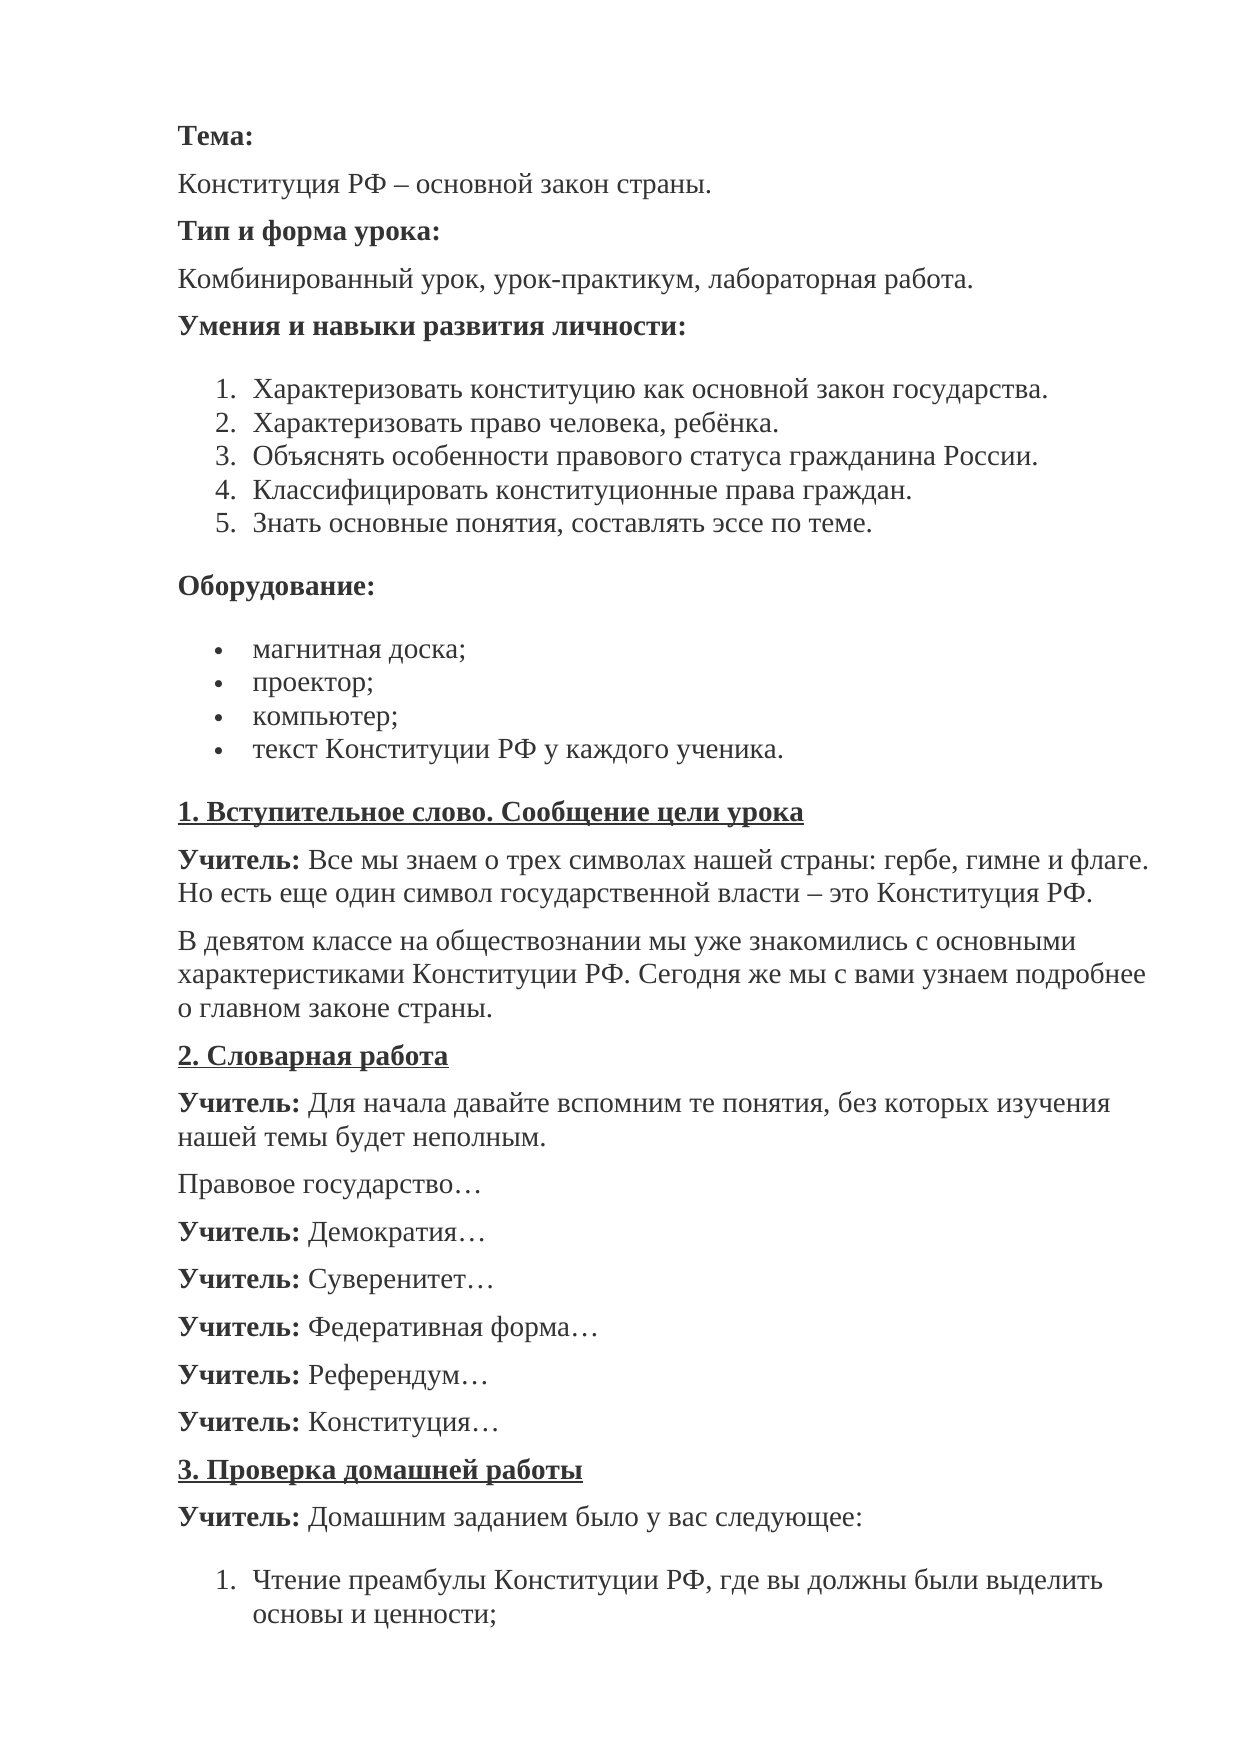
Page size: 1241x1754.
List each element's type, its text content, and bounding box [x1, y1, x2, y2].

text Учитель: Конституция… [177, 1404, 1152, 1438]
list Объяснять особенности правового статуса гражданина России. [215, 438, 1152, 472]
list Знать основные понятия, составлять эссе по теме. [215, 505, 1152, 539]
list Классифицировать конституционные права граждан. [215, 472, 1152, 505]
list проектор; [215, 664, 1152, 698]
text Комбинированный урок, урок-практикум, лабораторная работа. [177, 261, 1152, 294]
text Учитель: Суверенитет… [177, 1262, 1152, 1295]
text Учитель: Для начала давайте вспомним те понятия, без которых изучения нашей темы будет неполным. [177, 1085, 1152, 1152]
text Тип и форма урока: [177, 213, 1152, 247]
text В девятом классе на обществознании мы уже знакомились с основными характеристиками Конституции РФ. Сегодня же мы с вами узнаем подробнее о главном законе страны. [177, 923, 1152, 1023]
text Конституция РФ – основной закон страны. [177, 166, 1152, 199]
list магнитная доска; [215, 631, 1152, 664]
list компьютер; [215, 698, 1152, 731]
text Учитель: Референдум… [177, 1357, 1152, 1390]
text 1. Вступительное слово. Сообщение цели урока [177, 794, 1152, 828]
text Оборудование: [177, 568, 1152, 602]
list текст Конституции РФ у каждого ученика. [215, 731, 1152, 765]
list Чтение преамбулы Конституции РФ, где вы должны были выделить основы и ценности; [215, 1562, 1152, 1629]
text 2. Словарная работа [177, 1038, 1152, 1071]
text Учитель: Федеративная форма… [177, 1309, 1152, 1343]
text Правовое государство… [177, 1166, 1152, 1200]
text 3. Проверка домашней работы [177, 1452, 1152, 1486]
list Характеризовать право человека, ребёнка. [215, 405, 1152, 438]
text Умения и навыки развития личности: [177, 308, 1152, 342]
text Учитель: Демократия… [177, 1214, 1152, 1247]
list Характеризовать конституцию как основной закон государства. [215, 371, 1152, 405]
text Учитель: Все мы знаем о трех символах нашей страны: гербе, гимне и флаге. Но есть еще один символ государственной власти – это Конституция РФ. [177, 842, 1152, 909]
text Учитель: Домашним заданием было у вас следующее: [177, 1499, 1152, 1533]
text Тема: [177, 118, 1152, 152]
